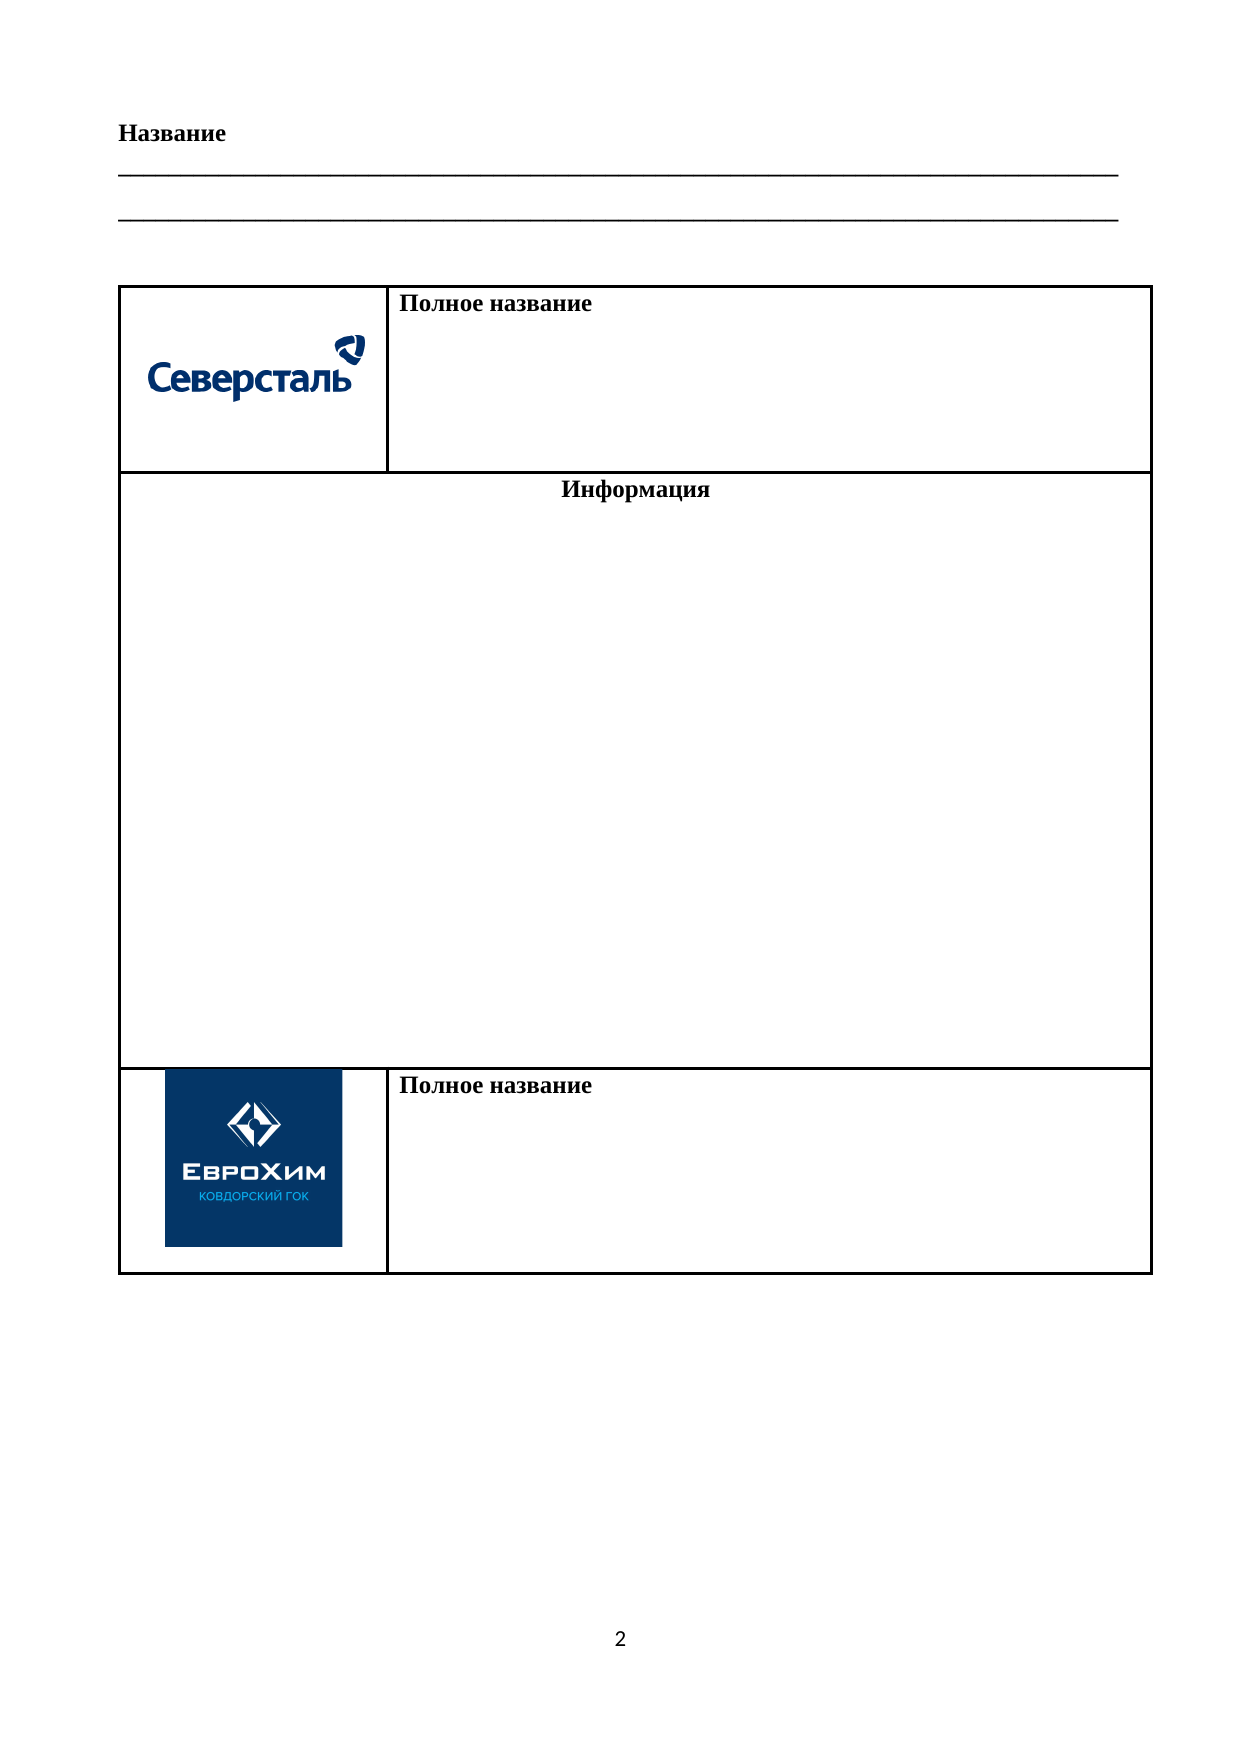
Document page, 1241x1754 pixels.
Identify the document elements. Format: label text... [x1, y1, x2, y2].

text Название ________________________________________________________________________________ [118, 118, 1122, 179]
text ________________________________________________________________________________ [118, 195, 1122, 224]
table_cell Информация [121, 474, 1150, 1067]
picture [131, 326, 377, 409]
table_header [121, 288, 386, 471]
table_cell Полное название [389, 1070, 1150, 1272]
table_cell [121, 1070, 386, 1272]
picture [165, 1069, 343, 1247]
table_header Полное название [389, 288, 1150, 471]
